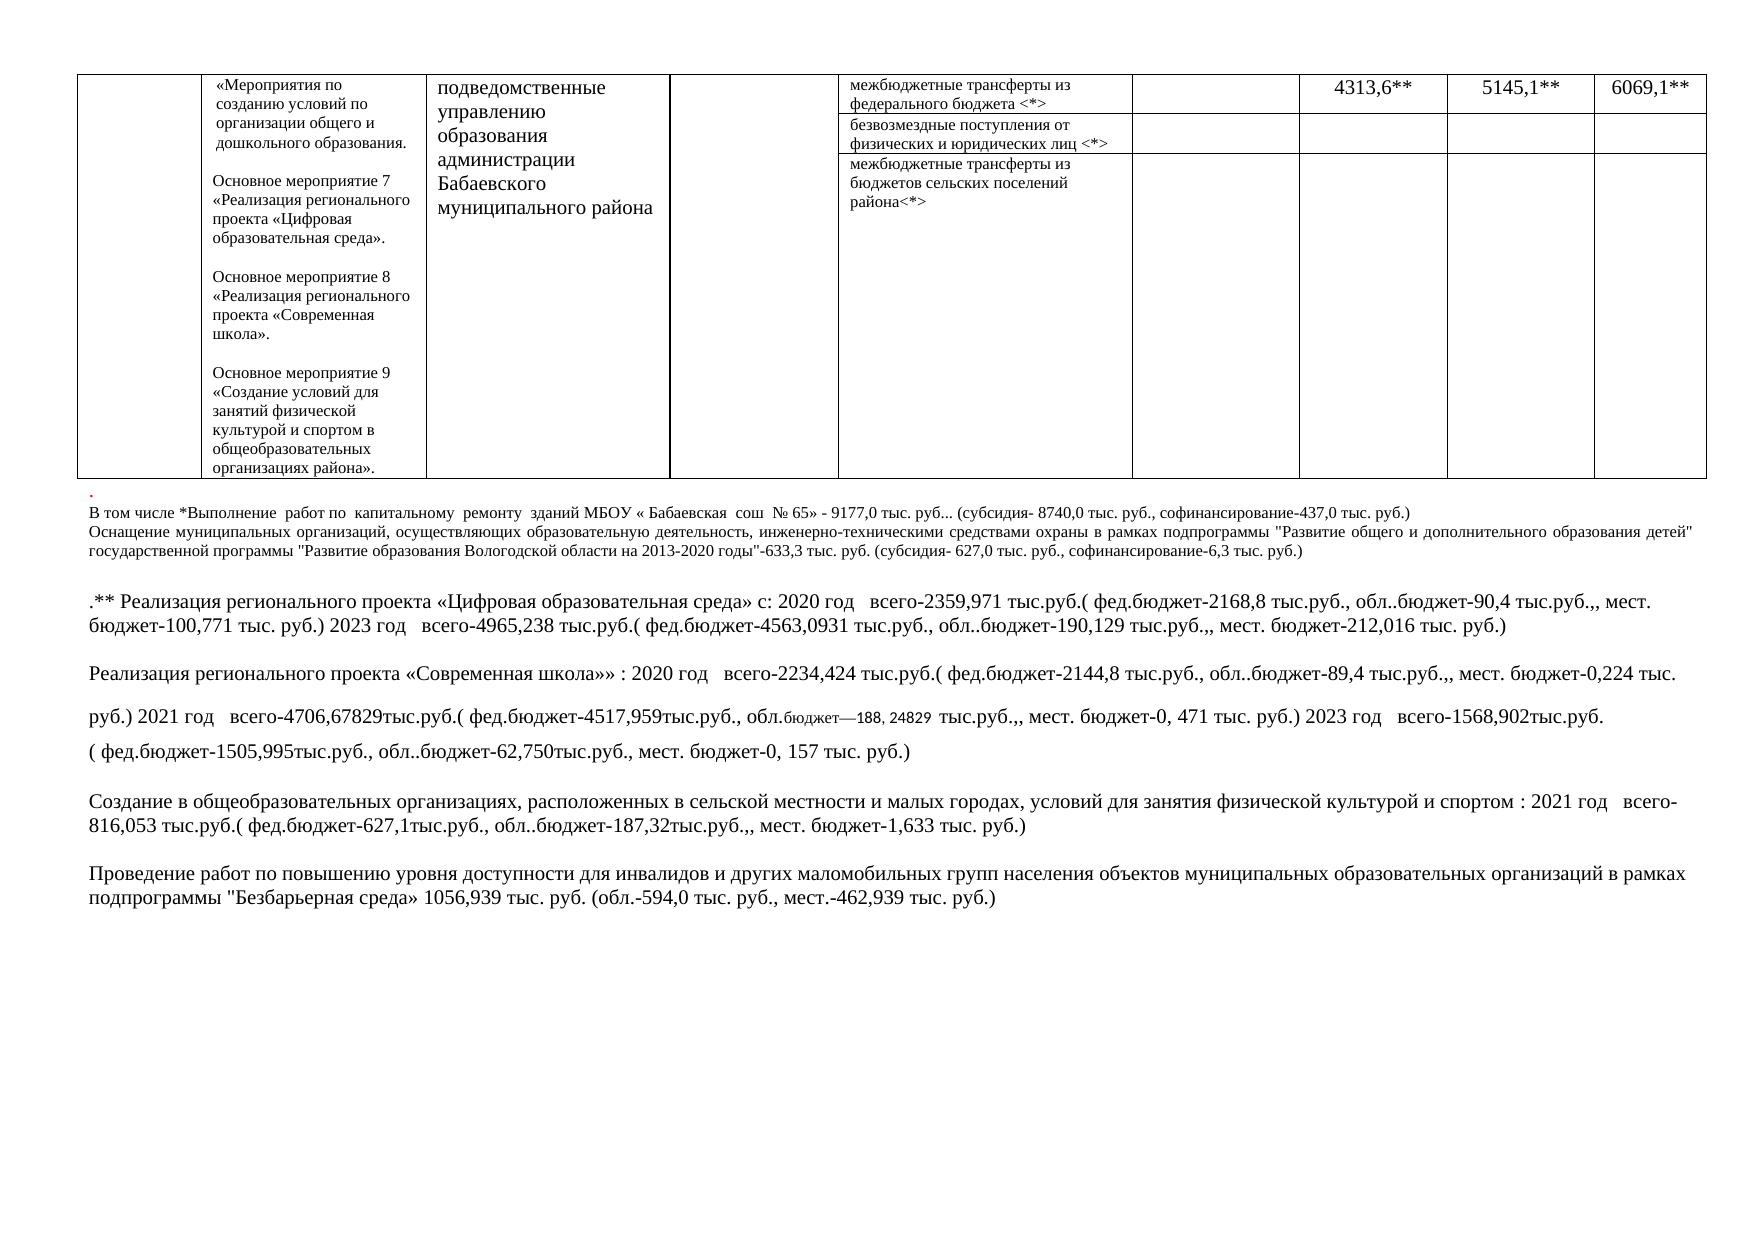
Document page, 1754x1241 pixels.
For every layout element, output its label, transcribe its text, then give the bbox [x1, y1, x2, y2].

text Оснащение муниципальных организаций, осуществляющих образовательную деятельность, инженерно-техническими средствами охраны в рамках подпрограммы "Развитие общего и дополнительного образования детей" государственной программы "Развитие образования Вологодской области на 2013-2020 годы"-633,3 тыс. руб. (субсидия- 627,0 тыс. руб., софинансирование-6,3 тыс. руб.) [89, 522, 1695, 560]
table_cell 6069,1** [1595, 75, 1706, 113]
text .** Реализация регионального проекта «Цифровая образовательная среда» с: 2020 год всего-2359,971 тыс.руб.( фед.бюджет-2168,8 тыс.руб., обл..бюджет-90,4 тыс.руб.,, мест. бюджет-100,771 тыс. руб.) 2023 год всего-4965,238 тыс.руб.( фед.бюджет-4563,0931 тыс.руб., обл..бюджет-190,129 тыс.руб.,, мест. бюджет-212,016 тыс. руб.) [89, 589, 1695, 637]
table_cell [1448, 154, 1594, 477]
table_cell [1300, 154, 1447, 477]
text Проведение работ по повышению уровня доступности для инвалидов и других маломобильных групп населения объектов муниципальных образовательных организаций в рамках подпрограммы "Безбарьерная среда» 1056,939 тыс. руб. (обл.-594,0 тыс. руб., мест.-462,939 тыс. руб.) [89, 861, 1695, 909]
table_cell [1595, 114, 1706, 153]
table_cell [1133, 75, 1299, 113]
table_cell [1595, 154, 1706, 477]
table_cell [1133, 114, 1299, 153]
text . [89, 479, 1695, 502]
table_cell [1300, 114, 1447, 153]
table_cell 5145,1** [1448, 75, 1594, 113]
table_cell безвозмездные поступления от физических и юридических лиц <*> [839, 114, 1132, 153]
table_cell [1133, 154, 1299, 477]
text Создание в общеобразовательных организациях, расположенных в сельской местности и малых городах, условий для занятия физической культурой и спортом : 2021 год всего-816,053 тыс.руб.( фед.бюджет-627,1тыс.руб., обл..бюджет-187,32тыс.руб.,, мест. бюджет-1,633 тыс. руб.) [89, 789, 1695, 837]
text В том числе *Выполнение работ по капитальному ремонту зданий МБОУ « Бабаевская сош № 65» - 9177,0 тыс. руб... (субсидия- 8740,0 тыс. руб., софинансирование-437,0 тыс. руб.) [89, 502, 1695, 522]
table_cell межбюджетные трансферты из федерального бюджета <*> [839, 75, 1132, 113]
text Реализация регионального проекта «Современная школа»» : 2020 год всего-2234,424 тыс.руб.( фед.бюджет-2144,8 тыс.руб., обл..бюджет-89,4 тыс.руб.,, мест. бюджет-0,224 тыс. руб.) 2021 год всего-4706,67829тыс.руб.( фед.бюджет-4517,959тыс.руб., обл.бюджет—188, 24829 тыс.руб.,, мест. бюджет-0, 471 тыс. руб.) 2023 год всего-1568,902тыс.руб.( фед.бюджет-1505,995тыс.руб., обл..бюджет-62,750тыс.руб., мест. бюджет-0, 157 тыс. руб.) [89, 661, 1695, 764]
table_cell [1448, 114, 1594, 153]
table_cell 4313,6** [1300, 75, 1447, 113]
table_cell межбюджетные трансферты из бюджетов сельских поселений района<*> [839, 154, 1132, 477]
